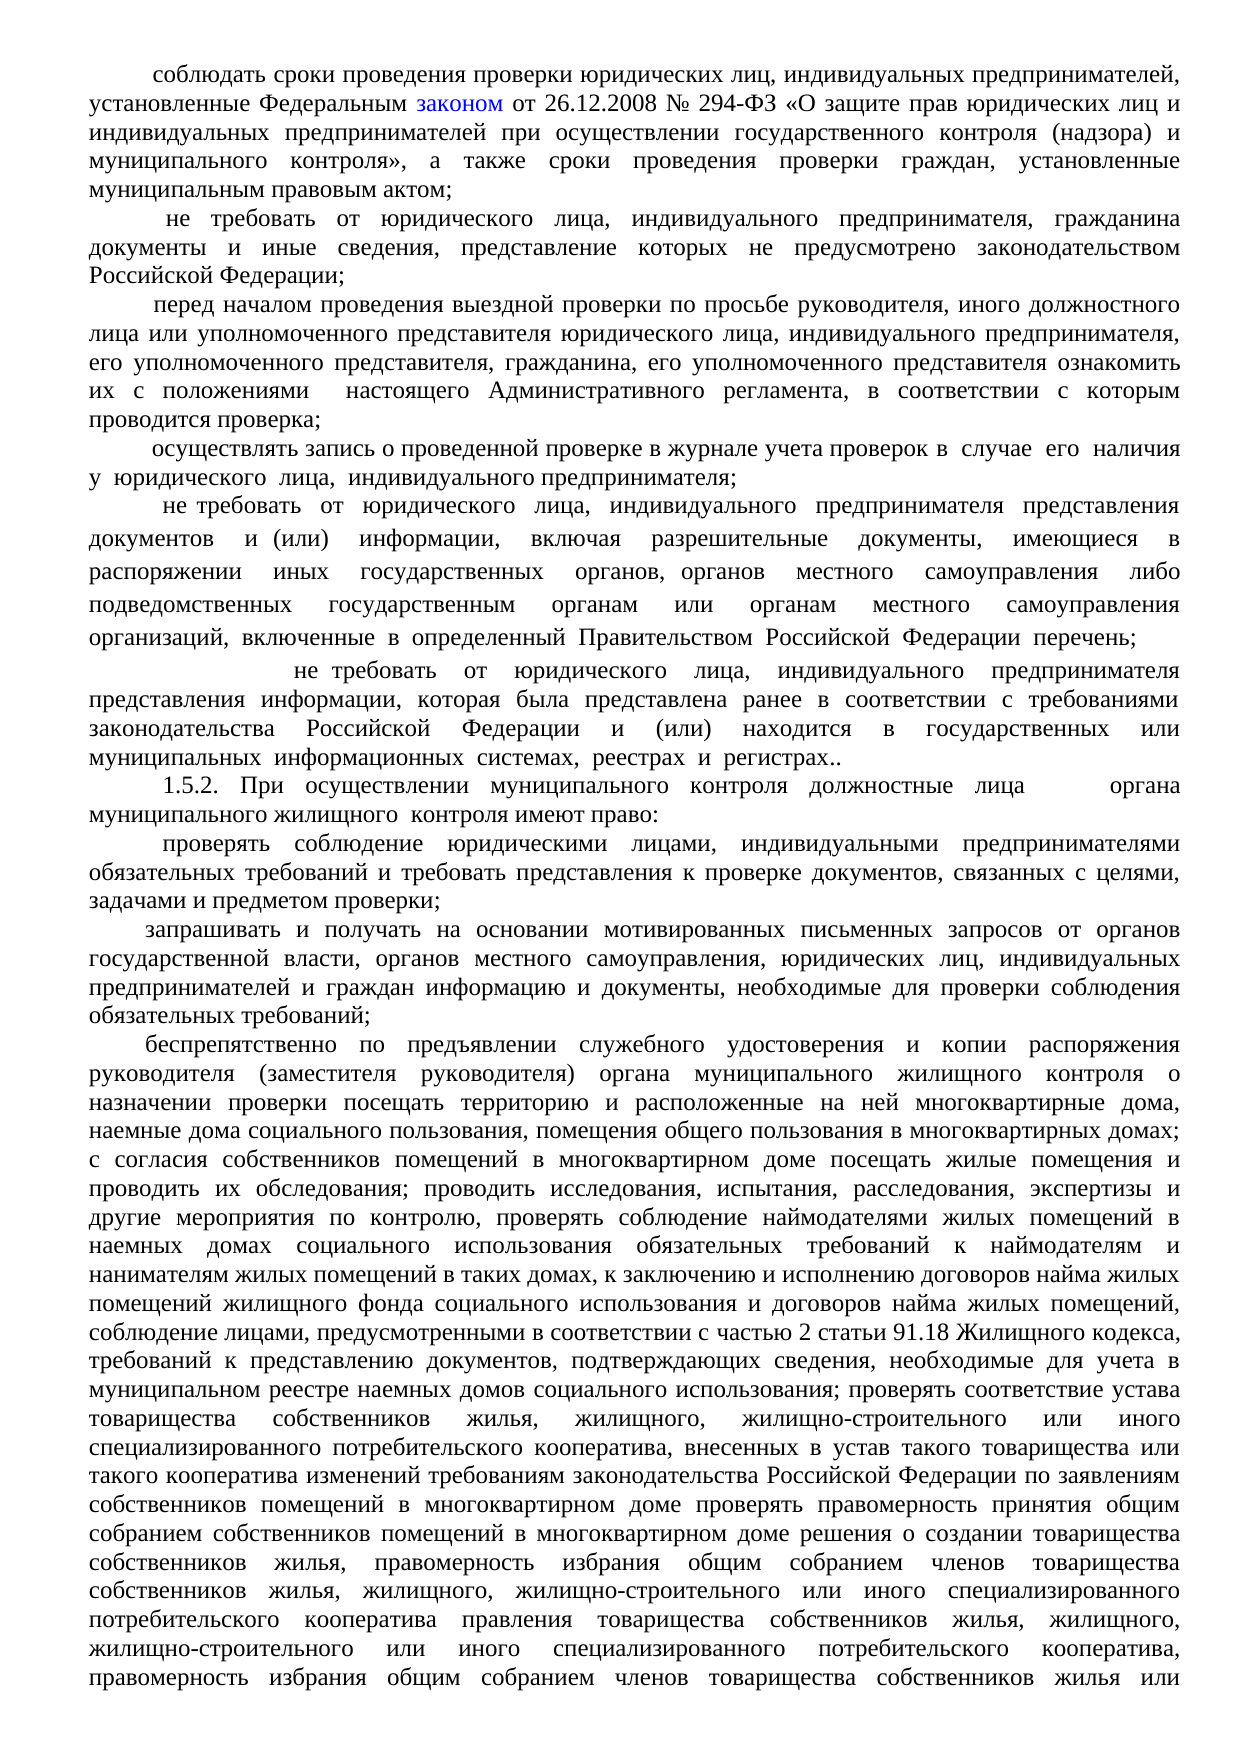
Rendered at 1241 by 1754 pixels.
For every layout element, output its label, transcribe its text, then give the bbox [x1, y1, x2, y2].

text запрашивать и получать на основании мотивированных письменных запросов от органов государственной власти, органов местного самоуправления, юридических лиц, индивидуальных предпринимателей и граждан информацию и документы, необходимые для проверки соблюдения обязательных требований; [89, 914, 1181, 1029]
text не требовать от юридического лица, индивидуального предпринимателя, гражданина документы и иные сведения, представление которых не предусмотрено законодательством Российской Федерации; [89, 203, 1181, 289]
text проверять соблюдение юридическими лицами, индивидуальными предпринимателями обязательных требований и требовать представления к проверке документов, связанных с целями, задачами и предметом проверки; [89, 828, 1181, 914]
text осуществлять запись о проведенной проверке в журнале учета проверок в случае его наличия у юридического лица, индивидуального предпринимателя; [89, 433, 1181, 490]
text не требовать от юридического лица, индивидуального предпринимателя представления документов и (или) информации, включая разрешительные документы, имеющиеся в распоряжении иных государственных органов, органов местного самоуправления либо подведомственных государственным органам или органам местного самоуправления организаций, включенные в определенный Правительством Российской Федерации перечень; [89, 490, 1181, 651]
text соблюдать сроки проведения проверки юридических лиц, индивидуальных предпринимателей, установленные Федеральным законом от 26.12.2008 № 294-ФЗ «О защите прав юридических лиц и индивидуальных предпринимателей при осуществлении государственного контроля (надзора) и муниципального контроля», а также сроки проведения проверки граждан, установленные муниципальным правовым актом; [89, 59, 1181, 203]
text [89, 1029, 1181, 1690]
text перед началом проведения выездной проверки по просьбе руководителя, иного должностного лица или уполномоченного представителя юридического лица, индивидуального предпринимателя, его уполномоченного представителя, гражданина, его уполномоченного представителя ознакомить их с положениями настоящего Административного регламента, в соответствии с которым проводится проверка; [89, 289, 1181, 433]
text 1.5.2. При осуществлении муниципального контроля должностные лица органа муниципального жилищного контроля имеют право: [89, 770, 1181, 828]
text не требовать от юридического лица, индивидуального предпринимателя представления информации, которая была представлена ранее в соответствии с требованиями законодательства Российской Федерации и (или) находится в государственных или муниципальных информационных системах, реестрах и регистрах.. [89, 655, 1181, 770]
